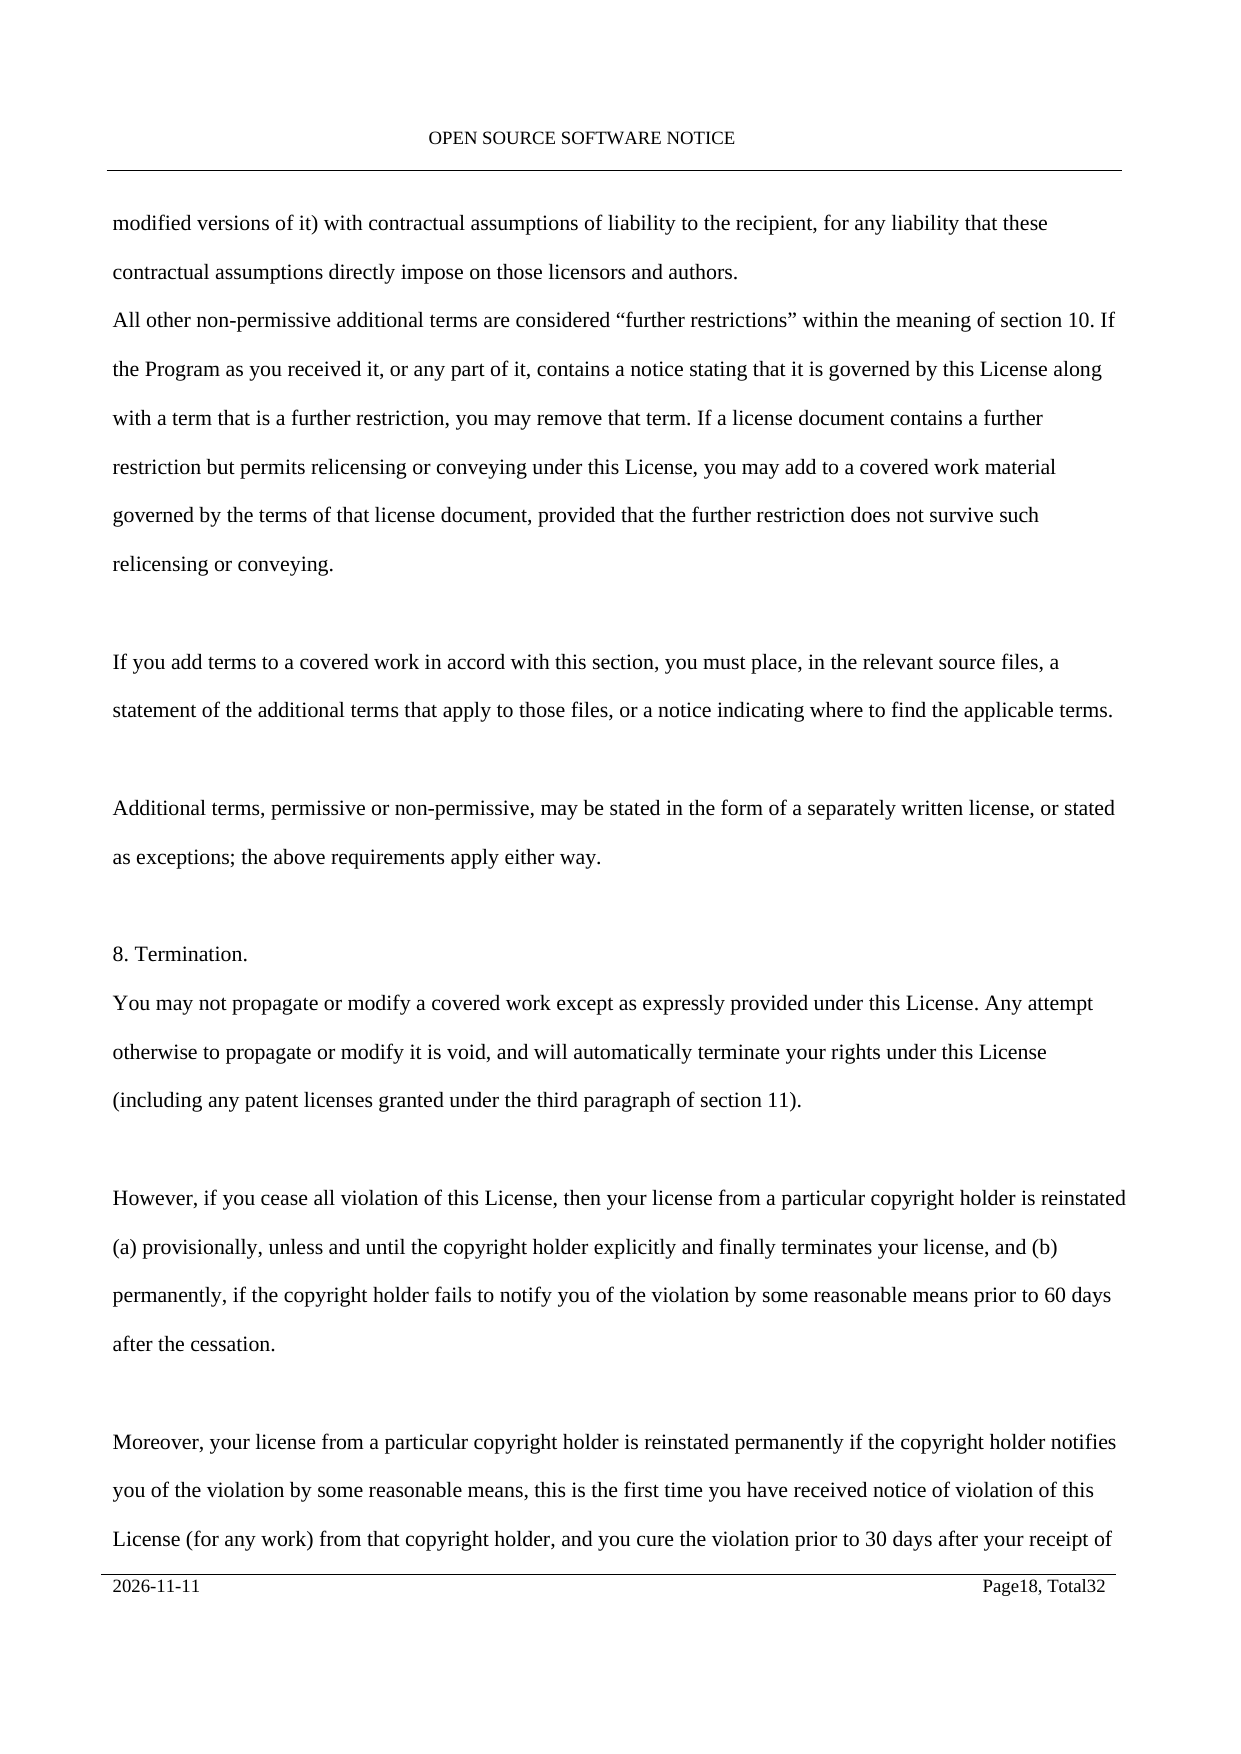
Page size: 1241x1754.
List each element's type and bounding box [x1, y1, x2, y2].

text [112, 206, 1128, 1555]
